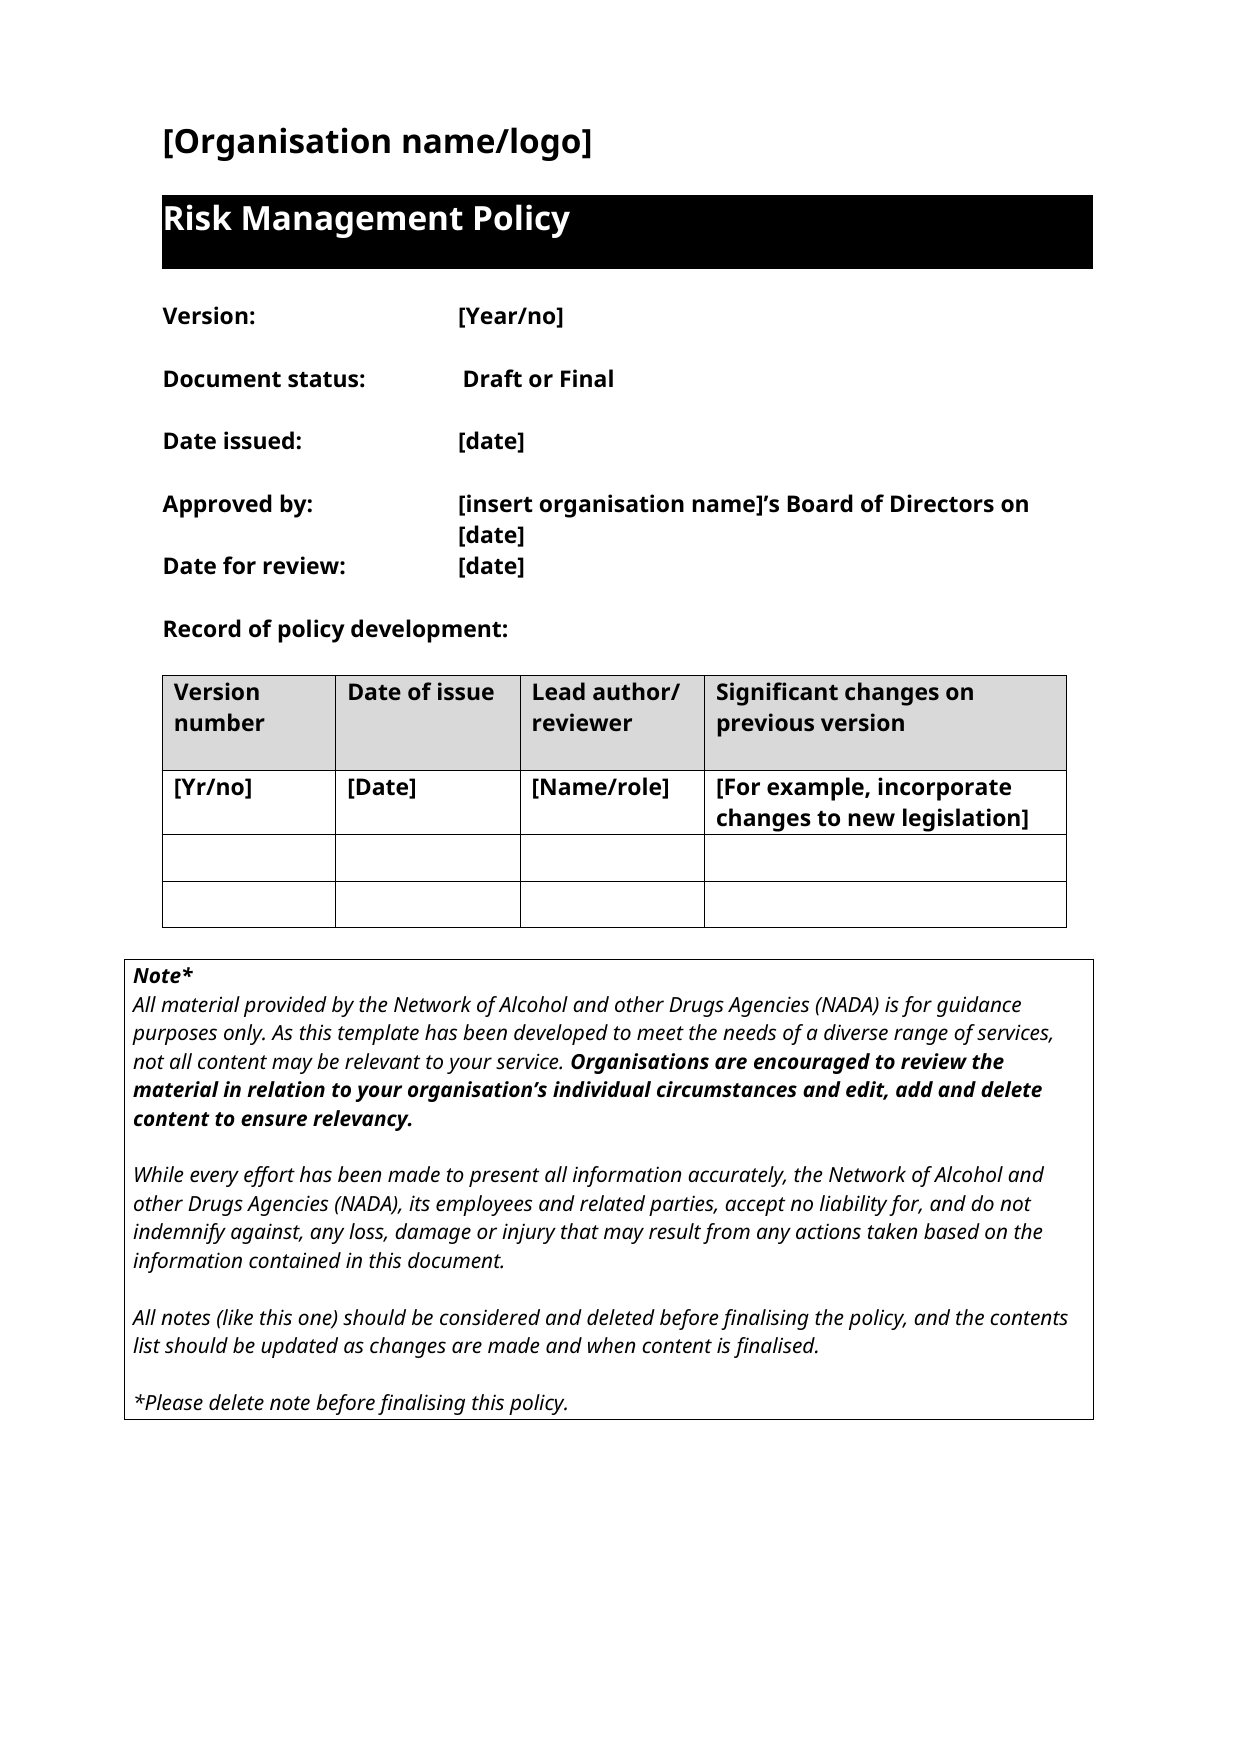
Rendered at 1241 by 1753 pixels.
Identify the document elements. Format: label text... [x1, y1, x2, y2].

text *Please delete note before finalising this policy. [125, 1385, 1093, 1419]
text Date for review: [date] [162, 550, 1093, 581]
table_cell [For example, incorporate changes to new legislation] [705, 771, 1066, 833]
table_cell [Date] [336, 771, 520, 833]
table_cell [Name/role] [521, 771, 704, 833]
table_header Version number [163, 676, 335, 770]
text [Organisation name/logo] [162, 118, 1093, 163]
table_cell [705, 835, 1066, 881]
table_cell [163, 882, 335, 927]
table_cell [336, 835, 520, 881]
text All material provided by the Network of Alcohol and other Drugs Agencies (NADA) is for guidance purposes only. As this template has been developed to meet the needs of a diverse range of services, not all content may be relevant to your service. Organisations are encouraged to review the material in relation to your organisation’s individual circumstances and edit, add and delete content to ensure relevancy. [125, 987, 1093, 1132]
table_cell [705, 882, 1066, 927]
table_cell [521, 882, 704, 927]
table_header Lead author/ reviewer [521, 676, 704, 770]
text Risk Management Policy [162, 195, 1093, 269]
text While every effort has been made to present all information accurately, the Network of Alcohol and other Drugs Agencies (NADA), its employees and related parties, accept no liability for, and do not indemnify against, any loss, damage or injury that may result from any actions taken based on the information contained in this document. [125, 1158, 1093, 1274]
text Note* [125, 960, 1093, 987]
table_header Date of issue [336, 676, 520, 770]
table_cell [Yr/no] [163, 771, 335, 833]
text Approved by: [insert organisation name]’s Board of Directors on [date] [162, 488, 1093, 550]
table_cell [521, 835, 704, 881]
text Record of policy development: [162, 613, 1093, 644]
table_cell [336, 882, 520, 927]
text Document status: Draft or Final [162, 363, 1093, 394]
table_header Significant changes on previous version [705, 676, 1066, 770]
text All notes (like this one) should be considered and deleted before finalising the policy, and the contents list should be updated as changes are made and when content is finalised. [125, 1300, 1093, 1359]
text Version: [Year/no] [162, 300, 1093, 331]
table_cell [163, 835, 335, 881]
text Date issued: [date] [162, 425, 1093, 456]
